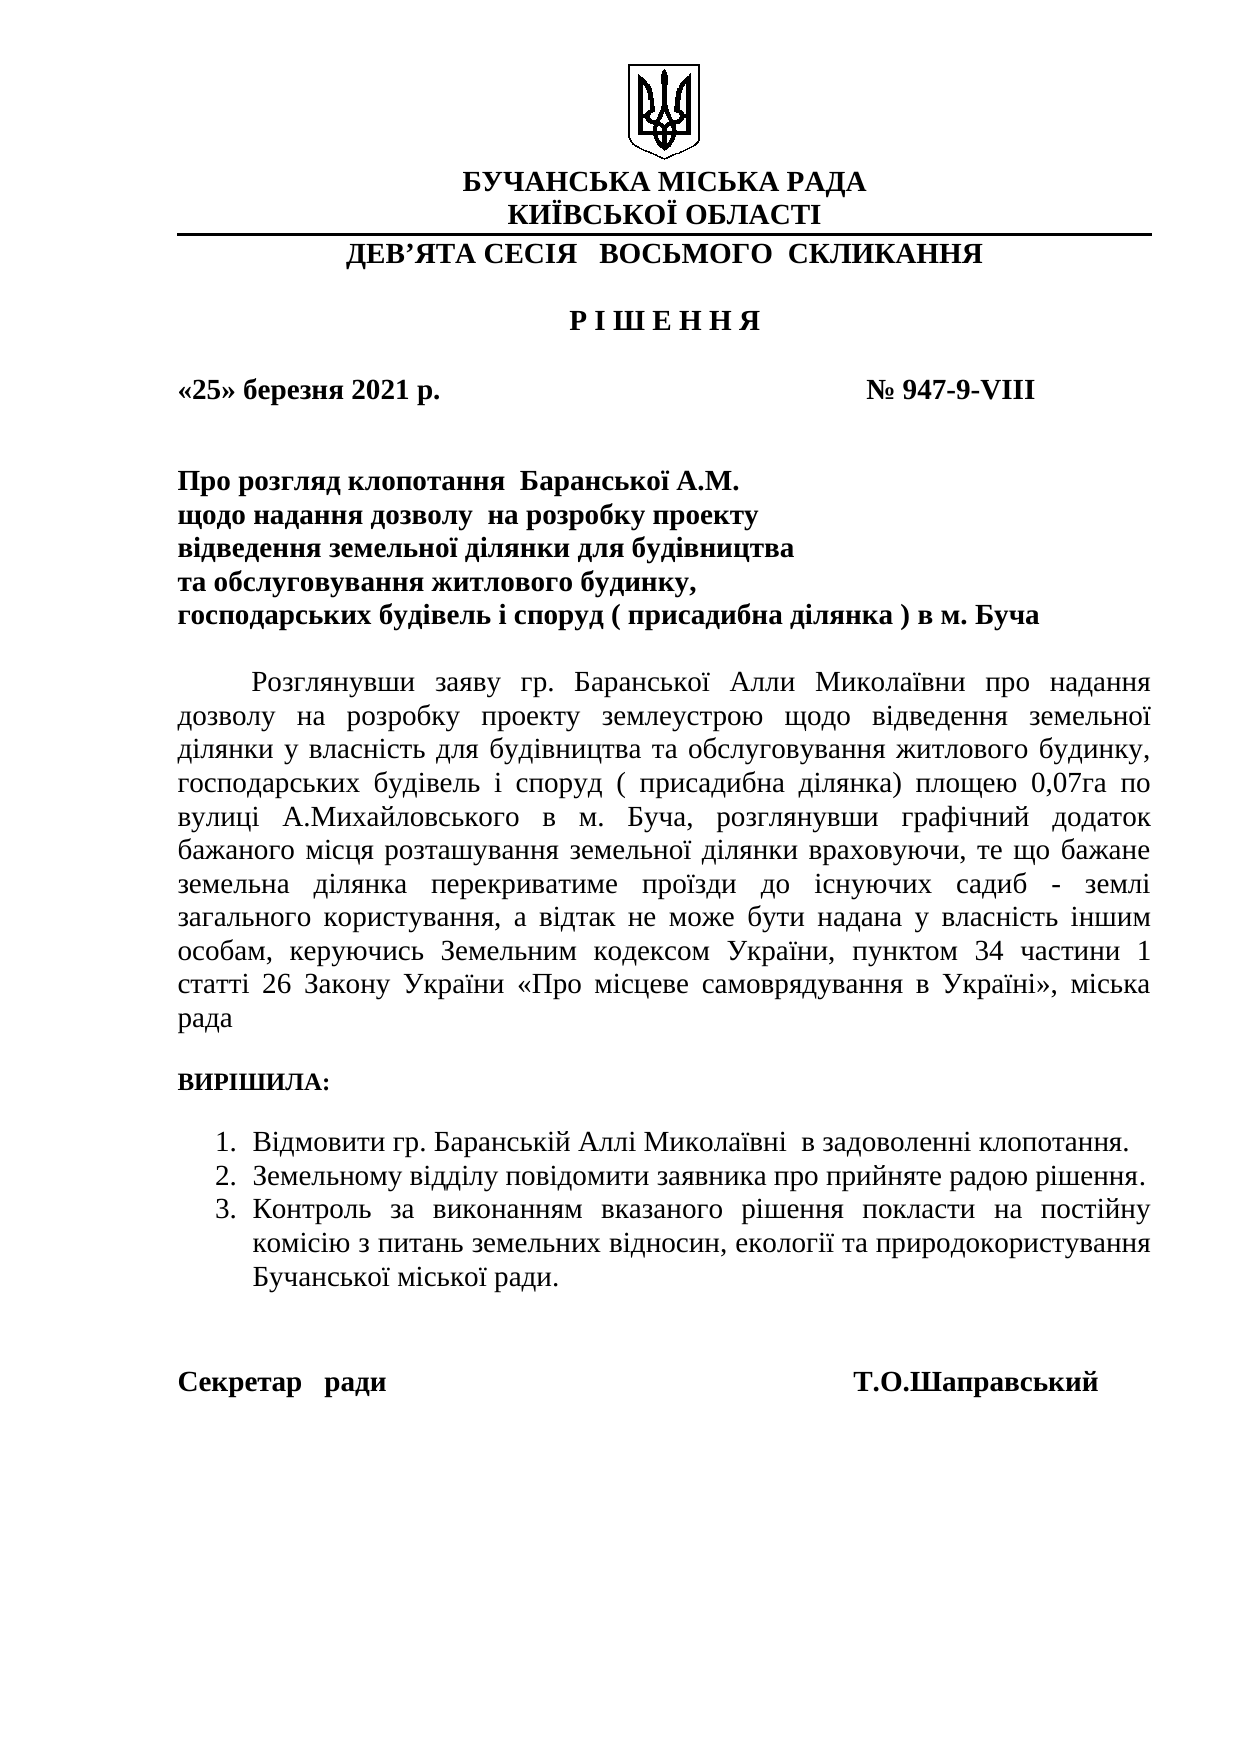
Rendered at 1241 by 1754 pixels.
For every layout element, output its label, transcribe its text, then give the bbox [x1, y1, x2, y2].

text відведення земельної ділянки для будівництва [177, 530, 1152, 564]
text ВИРІШИЛА: [177, 1067, 1152, 1096]
text КИЇВСЬКОЇ ОБЛАСТІ [177, 197, 1152, 233]
text БУЧАНСЬКА МІСЬКА РАДА [177, 164, 1152, 197]
text Розглянувши заяву гр. Баранської Алли Миколаївни про надання дозволу на розробку проекту землеустрою щодо відведення земельної ділянки у власність для будівництва та обслуговування житлового будинку, господарських будівель і споруд ( присадибна ділянка) площею 0,07га по вулиці А.Михайловського в м. Буча, розглянувши графічний додаток бажаного місця розташування земельної ділянки враховуючи, те що бажане земельна ділянка перекриватиме проїзди до існуючих садиб - землі загального користування, а відтак не може бути надана у власність іншим особам, керуючись Земельним кодексом України, пунктом 34 частини 1 статті 26 Закону України «Про місцеве самоврядування в Україні», міська рада [177, 664, 1152, 1033]
text та обслуговування житлового будинку, [177, 564, 1152, 597]
list Земельному відділу повідомити заявника про прийняте радою рішення. [215, 1158, 1152, 1192]
list Контроль за виконанням вказаного рішення покласти на постійну комісію з питань земельних відносин, екології та природокористування Бучанської міської ради. [215, 1192, 1152, 1292]
text ДЕВ’ЯТА СЕСІЯ ВОСЬМОГО СКЛИКАННЯ [177, 236, 1152, 269]
text Про розгляд клопотання Баранської А.М. [177, 463, 1152, 497]
text щодо надання дозволу на розробку проекту [177, 497, 1152, 530]
list Відмовити гр. Баранській Аллі Миколаївні в задоволенні клопотання. [215, 1124, 1152, 1158]
text «25» березня 2021 р. № 947-9-VIII [177, 372, 1152, 406]
text Р І Ш Е Н Н Я [177, 303, 1152, 337]
text господарських будівель і споруд ( присадибна ділянка ) в м. Буча [177, 597, 1152, 631]
text Секретар ради Т.О.Шаправський [177, 1364, 1152, 1398]
